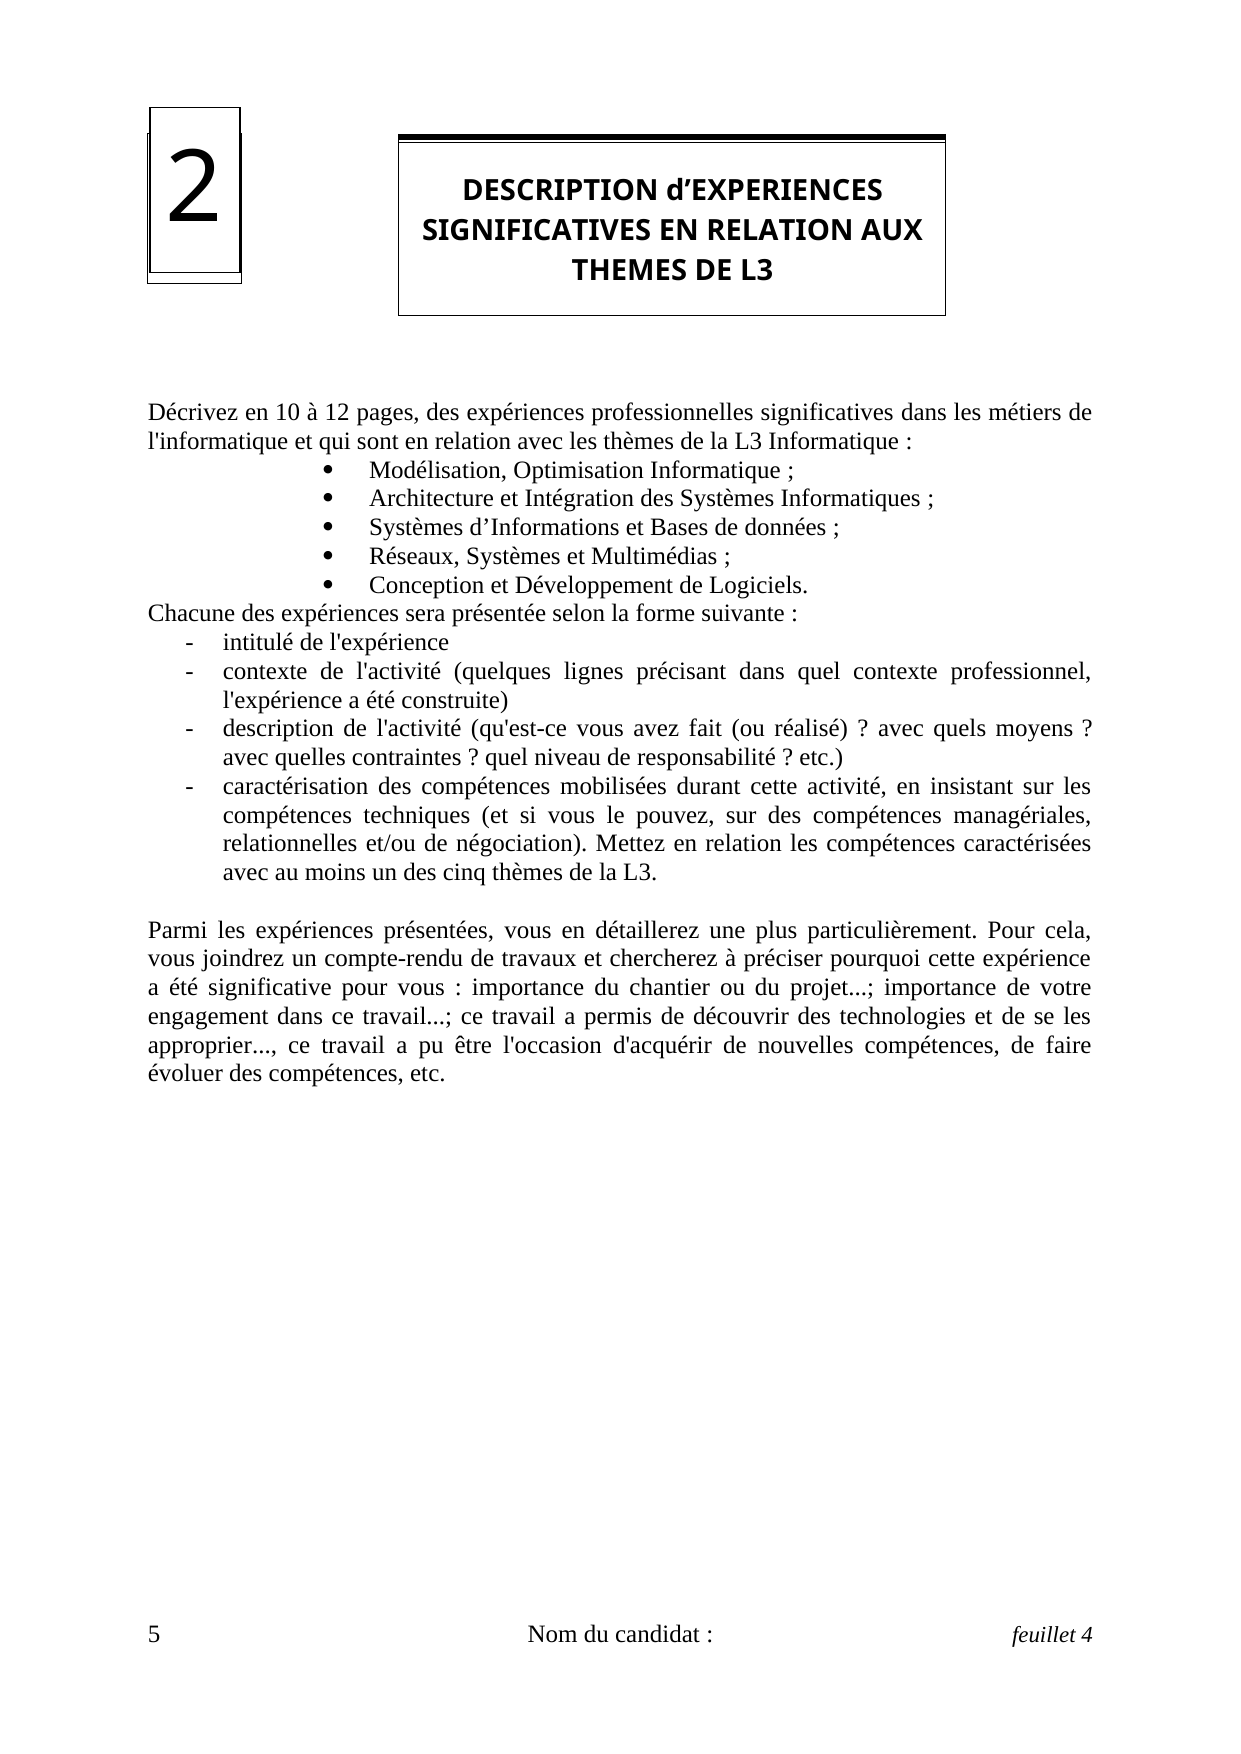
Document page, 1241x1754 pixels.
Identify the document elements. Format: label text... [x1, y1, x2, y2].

text Décrivez en 10 à 12 pages, des expériences professionnelles significatives dans les métiers de l'informatique et qui sont en relation avec les thèmes de la L3 Informatique : [148, 397, 1092, 455]
text Parmi les expériences présentées, vous en détaillerez une plus particulièrement. Pour cela, vous joindrez un compte-rendu de travaux et chercherez à préciser pourquoi cette expérience a été significative pour vous : importance du chantier ou du projet...; importance de votre engagement dans ce travail...; ce travail a permis de découvrir des technologies et de se les approprier..., ce travail a pu être l'occasion d'acquérir de nouvelles compétences, de faire évoluer des compétences, etc. [148, 915, 1092, 1087]
list Réseaux, Systèmes et Multimédias ; [148, 541, 1092, 570]
list Architecture et Intégration des Systèmes Informatiques ; [148, 483, 1092, 512]
list Systèmes d’Informations et Bases de données ; [148, 512, 1092, 541]
list intitulé de l'expérience [185, 627, 1092, 656]
table_header DESCRIPTION d’EXPERIENCES SIGNIFICATIVES EN RELATION AUX THEMES DE L3 [399, 143, 945, 315]
text Chacune des expériences sera présentée selon la forme suivante : [148, 598, 1092, 627]
list Modélisation, Optimisation Informatique ; [148, 455, 1092, 483]
list contexte de l'activité (quelques lignes précisant dans quel contexte professionnel, l'expérience a été construite) [185, 656, 1092, 713]
list description de l'activité (qu'est-ce vous avez fait (ou réalisé) ? avec quels moyens ? avec quelles contraintes ? quel niveau de responsabilité ? etc.) [185, 713, 1092, 771]
list caractérisation des compétences mobilisées durant cette activité, en insistant sur les compétences techniques (et si vous le pouvez, sur des compétences managériales, relationnelles et/ou de négociation). Mettez en relation les compétences caractérisées avec au moins un des cinq thèmes de la L3. [185, 771, 1092, 886]
list Conception et Développement de Logiciels. [148, 570, 1092, 598]
